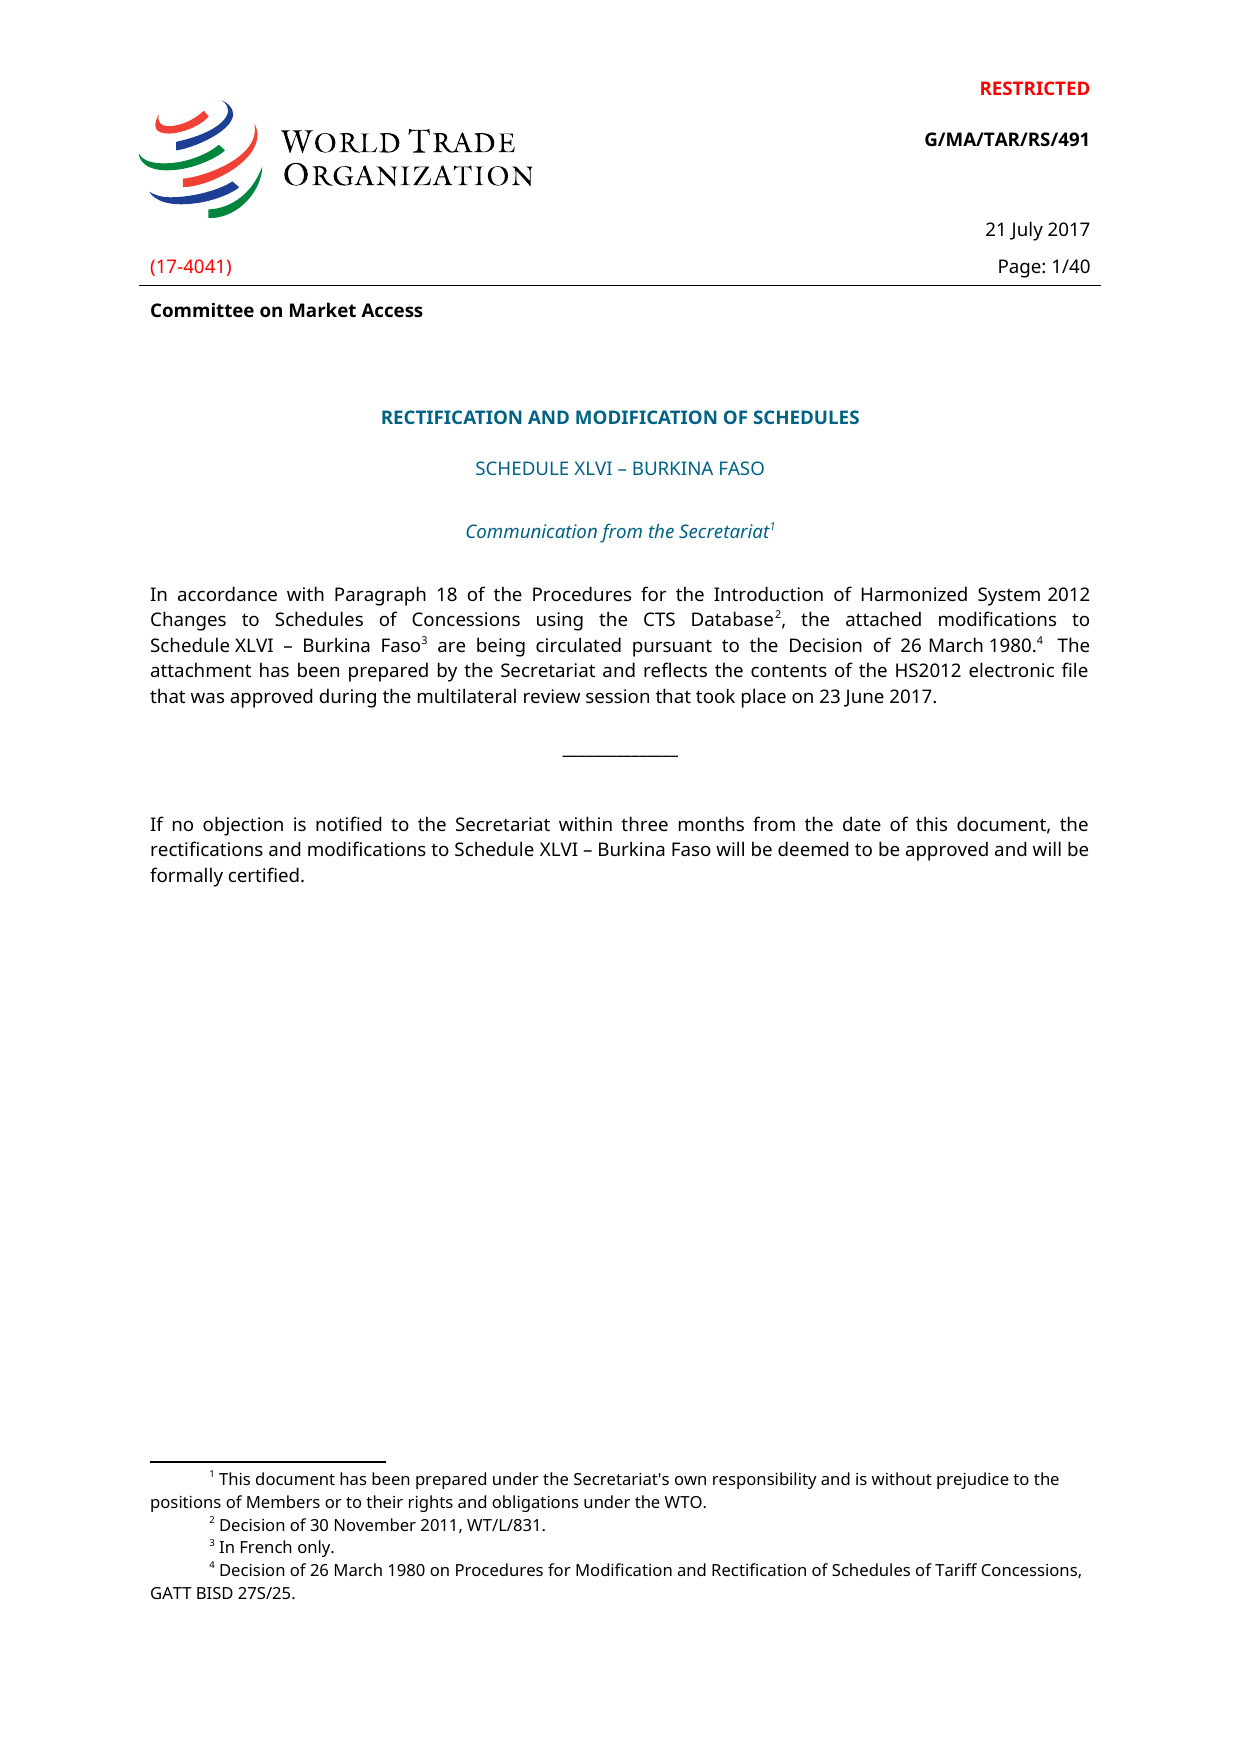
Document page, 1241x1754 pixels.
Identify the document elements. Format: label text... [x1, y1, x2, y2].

text In accordance with Paragraph 18 of the Procedures for the Introduction of Harmonized System 2012 Changes to Schedules of Concessions using the CTS Database, the attached modifications to Schedule XLVI – Burkina Faso are being circulated pursuant to the Decision of 26 March 1980. The attachment has been prepared by the Secretariat and reflects the contents of the HS2012 electronic file that was approved during the multilateral review session that took place on 23 June 2017. [150, 581, 1090, 709]
text If no objection is notified to the Secretariat within three months from the date of this document, the rectifications and modifications to Schedule XLVI – Burkina Faso will be deemed to be approved and will be formally certified. [150, 811, 1090, 887]
title SCHEDULE XLVI – burkina faso [150, 455, 1090, 481]
text _______________ [150, 734, 1090, 760]
title rectification and modification of schedules [150, 405, 1090, 430]
title Communication from the Secretariat [150, 518, 1090, 544]
